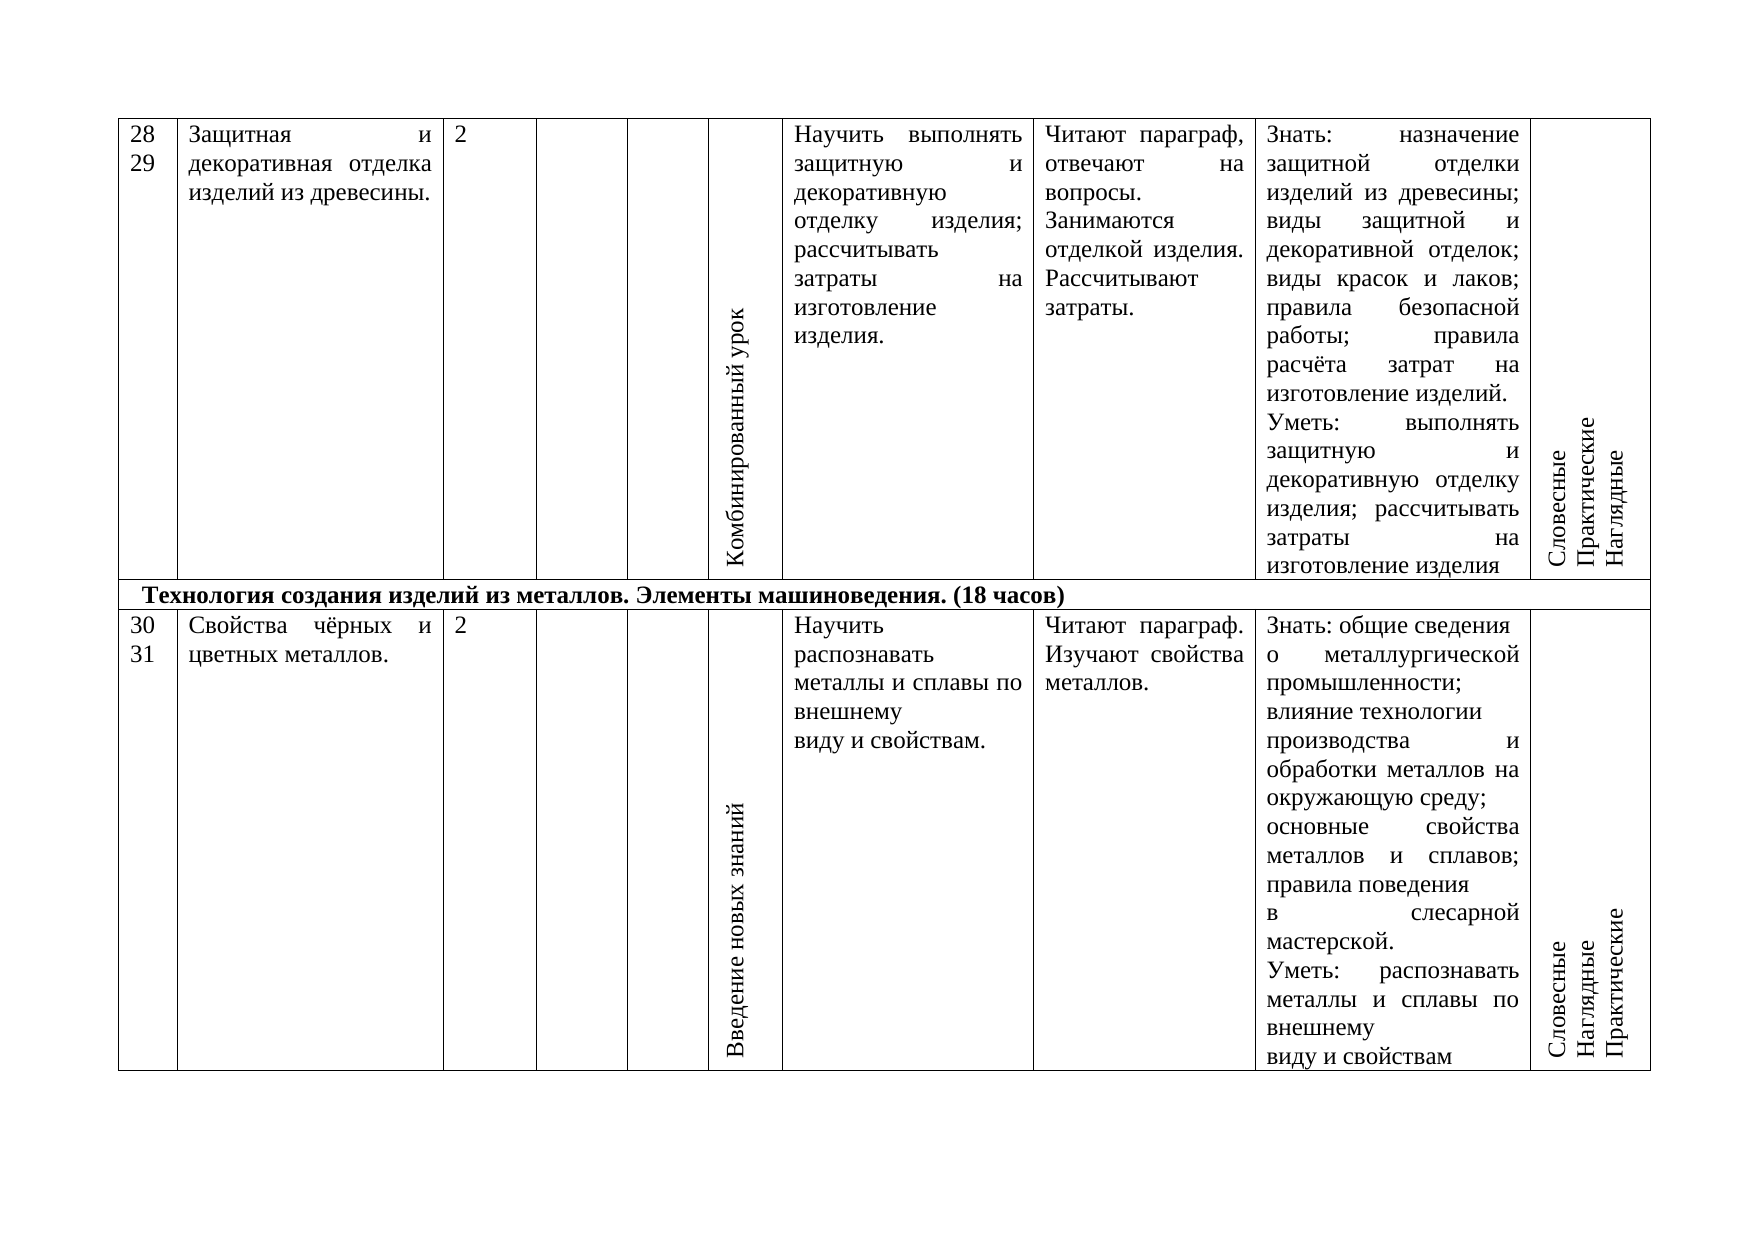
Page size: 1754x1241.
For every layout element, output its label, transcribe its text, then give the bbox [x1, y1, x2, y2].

table_cell 30 31 [119, 610, 177, 1070]
table_cell Читают параграф. Изучают свойства металлов. [1034, 610, 1255, 1070]
table_cell 2 [444, 119, 536, 579]
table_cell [709, 119, 782, 579]
table_cell [628, 119, 708, 579]
table_cell Введение новых знаний [709, 610, 782, 1070]
table_cell Знать: назначение защитной отделки изделий из древесины; виды защитной и декоративной отделок; виды красок и лаков; правила безопасной работы; правила расчёта затрат на изготовление изделий. Уметь: выполнять защитную и декоративную отделку изделия; рассчитывать затраты на изготовление изделия [1256, 119, 1530, 579]
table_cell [1531, 610, 1650, 1070]
table_cell [537, 610, 627, 1070]
table_cell Защитная и декоративная отделка изделий из древесины. [178, 119, 443, 579]
table_cell [628, 610, 708, 1070]
table_cell Знать: общие сведения о металлургической промышленности; влияние технологии производства и обработки металлов на окружающую среду; основные свойства металлов и сплавов; правила поведения в слесарной мастерской. Уметь: распознавать металлы и сплавы по внешнему виду и свойствам [1256, 610, 1530, 1070]
table_cell Научить распознавать металлы и сплавы по внешнему виду и свойствам. [783, 610, 1033, 1070]
table_cell Читают параграф, отвечают на вопросы. Занимаются отделкой изделия. Рассчитывают затраты. [1034, 119, 1255, 579]
table_cell Научить выполнять защитную и декоративную отделку изделия; рассчитывать затраты на изготовление изделия. [783, 119, 1033, 579]
table_cell [537, 119, 627, 579]
table_cell Технология создания изделий из металлов. Элементы машиноведения. (18 часов) [119, 580, 1650, 609]
table_cell Свойства чёрных и цветных металлов. [178, 610, 443, 1070]
table_cell 28 29 [119, 119, 177, 579]
table_cell 2 [444, 610, 536, 1070]
table_cell Словесные Практические Наглядные [1531, 119, 1650, 579]
